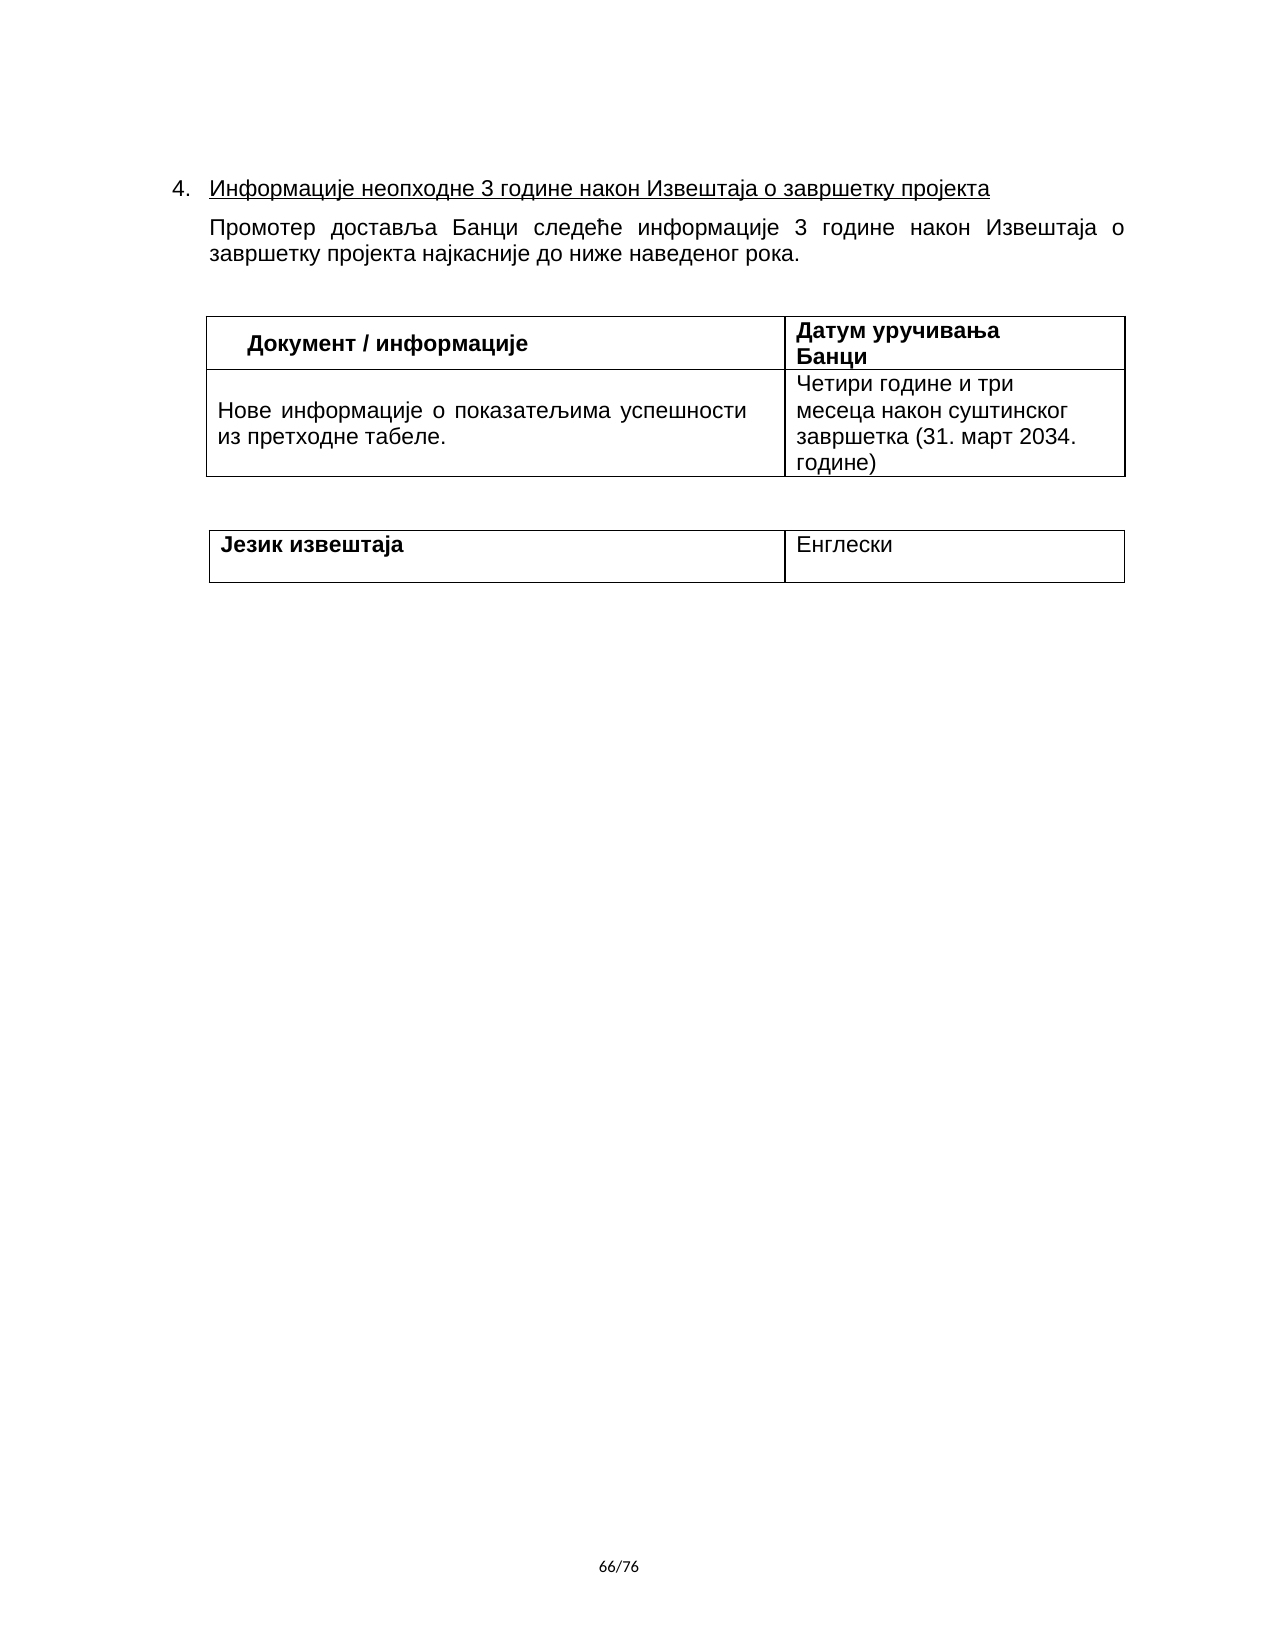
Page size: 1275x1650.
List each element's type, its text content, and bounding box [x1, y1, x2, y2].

table_cell Нове информације о показатељима успешности из претходне табеле. [207, 370, 784, 476]
table_cell Четири године и три месеца након суштинског завршетка (31. март 2034. године) [786, 370, 1124, 476]
table_header Датум уручивања Банци [786, 317, 1124, 369]
table_header Документ / информације [207, 317, 784, 369]
list Информације неопходне 3 године након Извештаја о завршетку пројекта [172, 175, 1125, 201]
table_header Језик извештаја [210, 531, 784, 582]
text Промотер доставља Банци следеће информације 3 године након Извештаја о завршетку пројекта најкасније до ниже наведеног рока. [209, 214, 1125, 267]
table_header Енглески [786, 531, 1124, 582]
